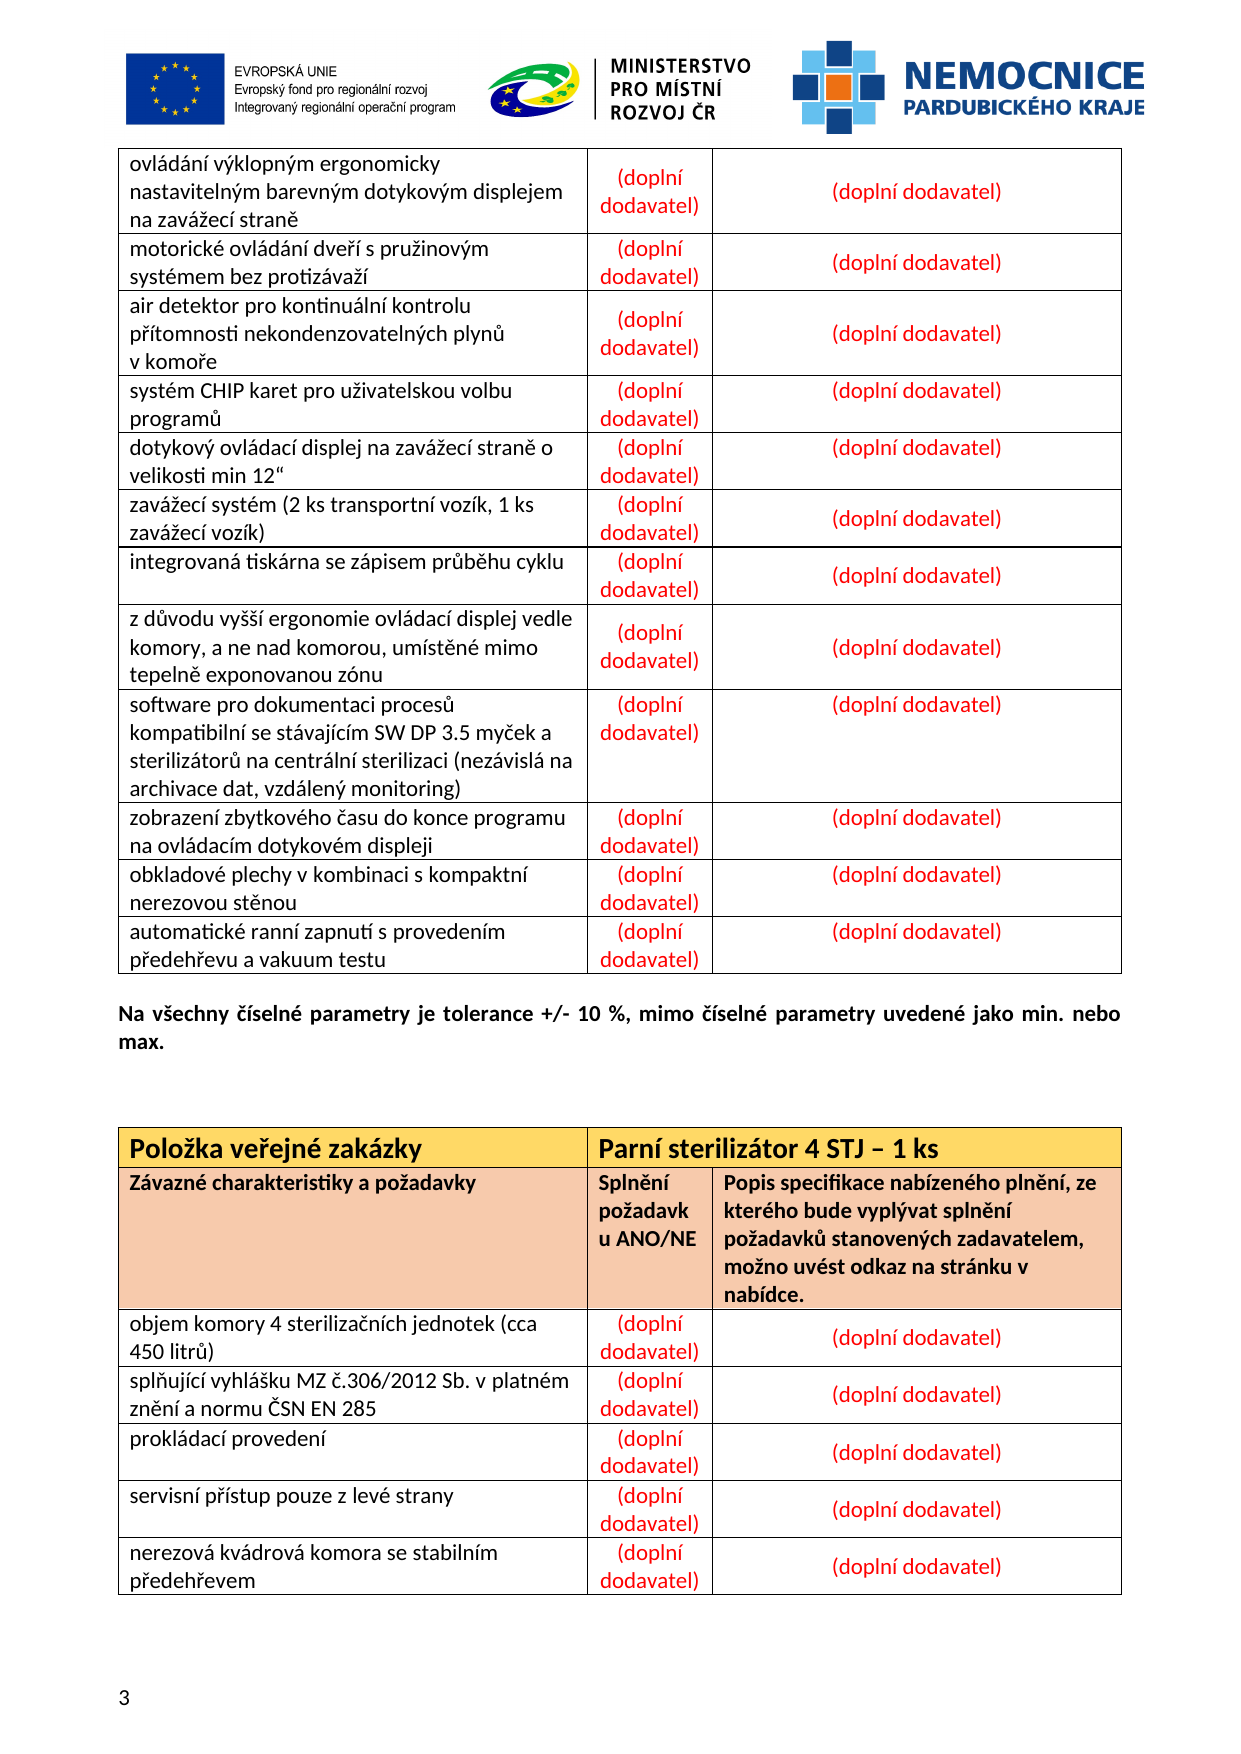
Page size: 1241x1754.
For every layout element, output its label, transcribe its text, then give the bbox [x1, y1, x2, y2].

table_cell (doplní dodavatel) [713, 149, 1121, 233]
picture [104, 29, 772, 148]
table_cell (doplní dodavatel) [588, 149, 712, 233]
table_cell (doplní dodavatel) [588, 376, 712, 432]
table_cell (doplní dodavatel) [588, 1310, 712, 1366]
table_cell (doplní dodavatel) [713, 548, 1121, 603]
table_header Parní sterilizátor 4 STJ – 1 ks [588, 1128, 1121, 1167]
table_cell (doplní dodavatel) [588, 433, 712, 489]
table_cell (doplní dodavatel) [713, 690, 1121, 802]
table_cell (doplní dodavatel) [713, 1424, 1121, 1480]
table_cell (doplní dodavatel) [588, 234, 712, 290]
table_cell splňující vyhlášku MZ č.306/2012 Sb. v platném znění a normu ČSN EN 285 [119, 1367, 587, 1423]
table_cell (doplní dodavatel) [588, 605, 712, 689]
table_cell (doplní dodavatel) [588, 1481, 712, 1537]
table_cell (doplní dodavatel) [588, 803, 712, 859]
table_cell systém CHIP karet pro uživatelskou volbu programů [119, 376, 587, 432]
table_cell automatické ranní zapnutí s provedením předehřevu a vakuum testu [119, 917, 587, 973]
table_cell (doplní dodavatel) [713, 605, 1121, 689]
table_cell obkladové plechy v kombinaci s kompaktní nerezovou stěnou [119, 860, 587, 916]
table_cell (doplní dodavatel) [713, 433, 1121, 489]
table_cell (doplní dodavatel) [588, 548, 712, 603]
table_cell (doplní dodavatel) [713, 1538, 1121, 1594]
table_header Položka veřejné zakázky [119, 1128, 587, 1167]
picture [791, 39, 1145, 135]
table_cell (doplní dodavatel) [713, 1367, 1121, 1423]
table_cell software pro dokumentaci procesů kompatibilní se stávajícím SW DP 3.5 myček a sterilizátorů na centrální sterilizaci (nezávislá na archivace dat, vzdálený monitoring) [119, 690, 587, 802]
table_cell (doplní dodavatel) [588, 690, 712, 802]
table_cell z důvodu vyšší ergonomie ovládací displej vedle komory, a ne nad komorou, umístěné mimo tepelně exponovanou zónu [119, 605, 587, 689]
table_cell Popis specifikace nabízeného plnění, ze kterého bude vyplývat splnění požadavků stanovených zadavatelem, možno uvést odkaz na stránku v nabídce. [713, 1168, 1121, 1308]
table_cell (doplní dodavatel) [713, 490, 1121, 546]
table_cell (doplní dodavatel) [588, 1424, 712, 1480]
table_cell (doplní dodavatel) [588, 1367, 712, 1423]
table_cell (doplní dodavatel) [713, 1481, 1121, 1537]
table_cell zobrazení zbytkového času do konce programu na ovládacím dotykovém displeji [119, 803, 587, 859]
table_cell zavážecí systém (2 ks transportní vozík, 1 ks zavážecí vozík) [119, 490, 587, 546]
table_cell ovládání výklopným ergonomicky nastavitelným barevným dotykovým displejem na zavážecí straně [119, 149, 587, 233]
table_cell objem komory 4 sterilizačních jednotek (cca 450 litrů) [119, 1310, 587, 1366]
table_cell Závazné charakteristiky a požadavky [119, 1168, 587, 1308]
table_cell (doplní dodavatel) [713, 803, 1121, 859]
table_cell (doplní dodavatel) [588, 490, 712, 546]
table_cell (doplní dodavatel) [713, 1310, 1121, 1366]
table_cell (doplní dodavatel) [588, 917, 712, 973]
table_cell (doplní dodavatel) [713, 291, 1121, 375]
table_cell motorické ovládání dveří s pružinovým systémem bez protizávaží [119, 234, 587, 290]
table_cell prokládací provedení [119, 1424, 587, 1480]
table_cell Splnění požadavku ANO/NE [588, 1168, 712, 1308]
table_cell dotykový ovládací displej na zavážecí straně o velikosti min 12“ [119, 433, 587, 489]
table_cell (doplní dodavatel) [713, 917, 1121, 973]
table_cell (doplní dodavatel) [588, 860, 712, 916]
table_cell air detektor pro kontinuální kontrolu přítomnosti nekondenzovatelných plynů v komoře [119, 291, 587, 375]
table_cell (doplní dodavatel) [713, 234, 1121, 290]
table_cell (doplní dodavatel) [588, 291, 712, 375]
subtitle Na všechny číselné parametry je tolerance +/- 10 %, mimo číselné parametry uvedené jako min. nebo max. [118, 999, 1122, 1055]
table_cell (doplní dodavatel) [588, 1538, 712, 1594]
table_cell nerezová kvádrová komora se stabilním předehřevem [119, 1538, 587, 1594]
table_cell (doplní dodavatel) [713, 376, 1121, 432]
table_cell servisní přístup pouze z levé strany [119, 1481, 587, 1537]
table_cell integrovaná tiskárna se zápisem průběhu cyklu [119, 548, 587, 603]
table_cell (doplní dodavatel) [713, 860, 1121, 916]
